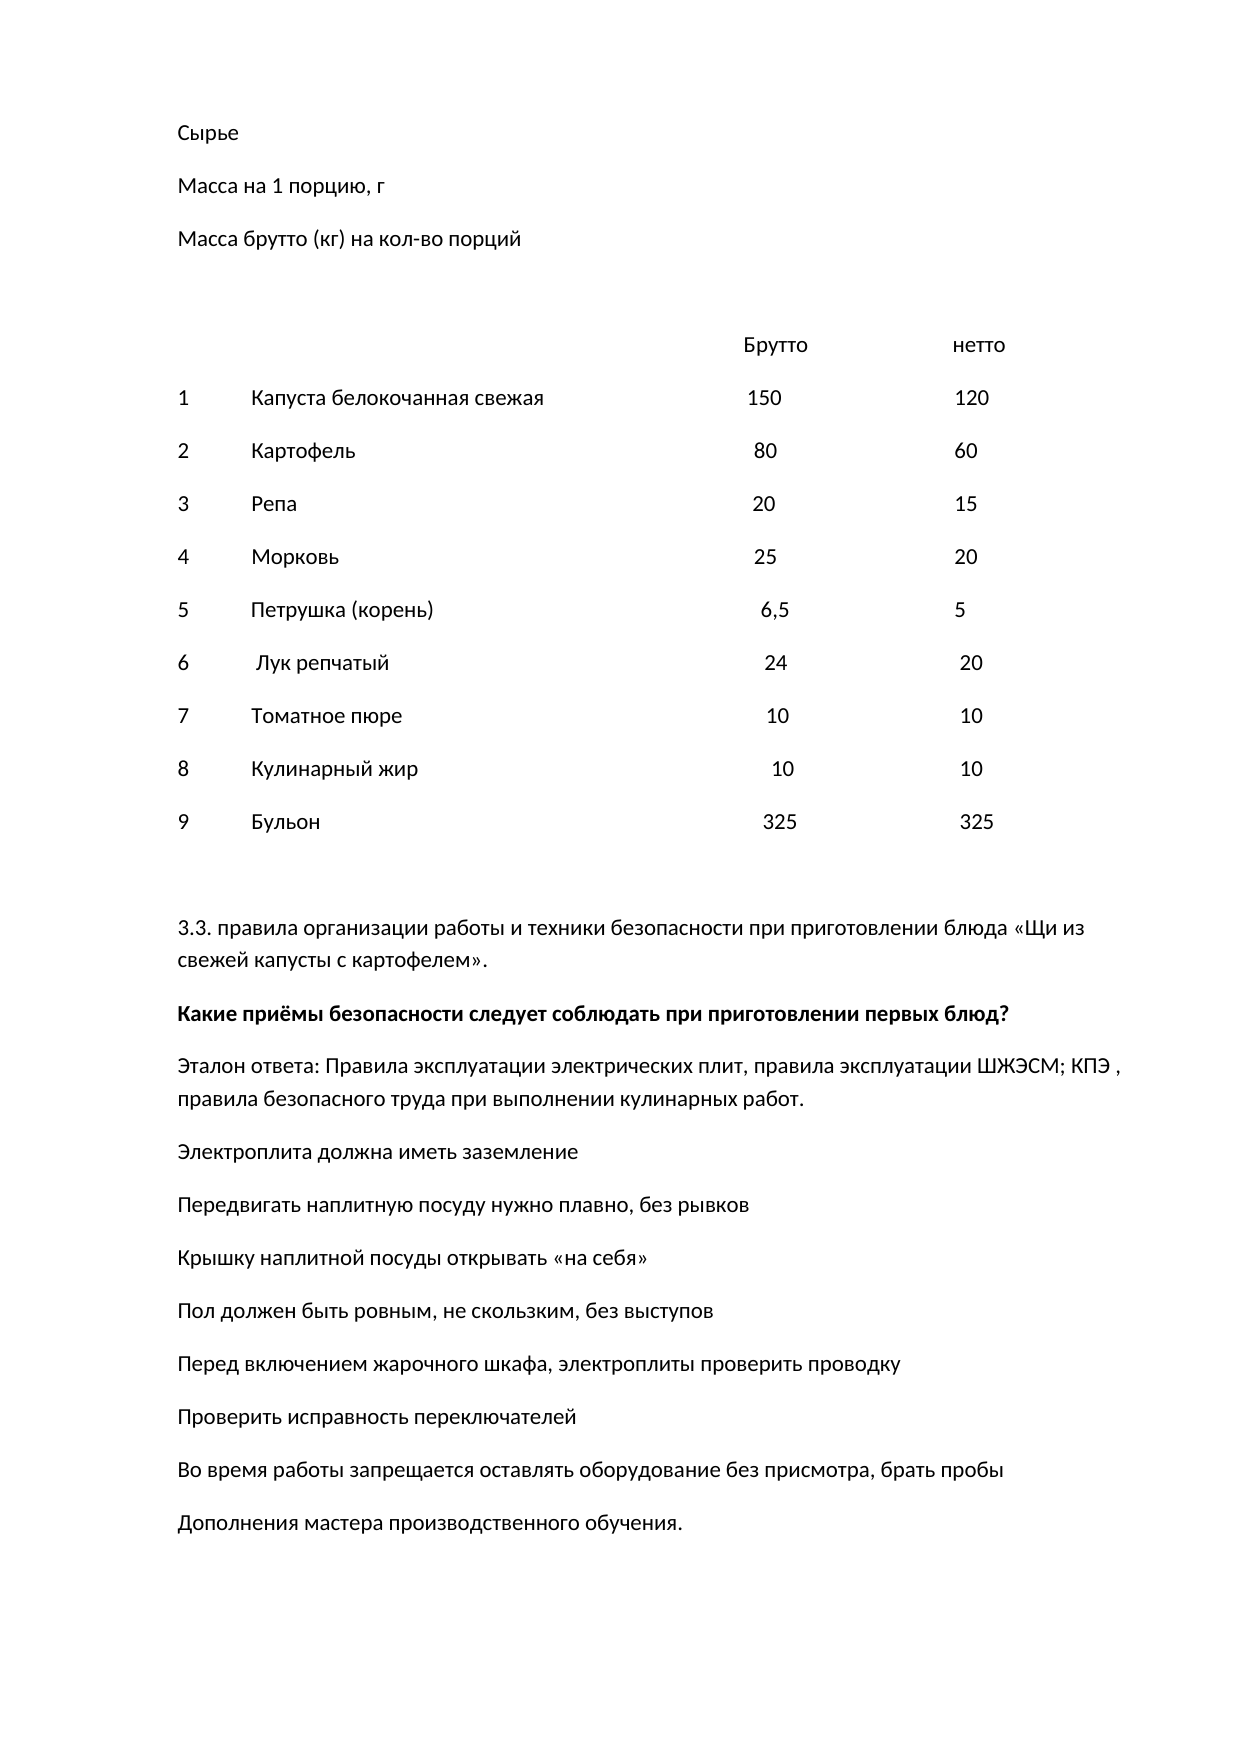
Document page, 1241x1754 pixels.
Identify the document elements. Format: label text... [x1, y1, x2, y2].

text 6 Лук репчатый 24 20 [177, 648, 1152, 676]
text Во время работы запрещается оставлять оборудование без присмотра, брать пробы [177, 1455, 1152, 1483]
text Крышку наплитной посуды открывать «на себя» [177, 1243, 1152, 1271]
text 3.3. правила организации работы и техники безопасности при приготовлении блюда «Щи из свежей капусты с картофелем». [177, 913, 1152, 974]
text 1 Капуста белокочанная свежая 150 120 [177, 383, 1152, 411]
text Дополнения мастера производственного обучения. [177, 1508, 1152, 1536]
text 9 Бульон 325 325 [177, 807, 1152, 835]
text Сырье [177, 118, 1152, 146]
text Брутто нетто [177, 330, 1152, 358]
text 7 Томатное пюре 10 10 [177, 701, 1152, 729]
text Электроплита должна иметь заземление [177, 1137, 1152, 1165]
text Передвигать наплитную посуду нужно плавно, без рывков [177, 1190, 1152, 1218]
text Перед включением жарочного шкафа, электроплиты проверить проводку [177, 1349, 1152, 1377]
text 5 Петрушка (корень) 6,5 5 [177, 595, 1152, 623]
text 2 Картофель 80 60 [177, 436, 1152, 464]
text 3 Репа 20 15 [177, 489, 1152, 517]
text 4 Морковь 25 20 [177, 542, 1152, 570]
text 8 Кулинарный жир 10 10 [177, 754, 1152, 782]
text Эталон ответа: Правила эксплуатации электрических плит, правила эксплуатации ШЖЭСМ; КПЭ , правила безопасного труда при выполнении кулинарных работ. [177, 1052, 1152, 1112]
text Пол должен быть ровным, не скользким, без выступов [177, 1296, 1152, 1324]
text Масса брутто (кг) на кол-во порций [177, 224, 1152, 252]
text Какие приёмы безопасности следует соблюдать при приготовлении первых блюд? [177, 999, 1152, 1027]
text Проверить исправность переключателей [177, 1402, 1152, 1430]
text Масса на 1 порцию, г [177, 171, 1152, 199]
